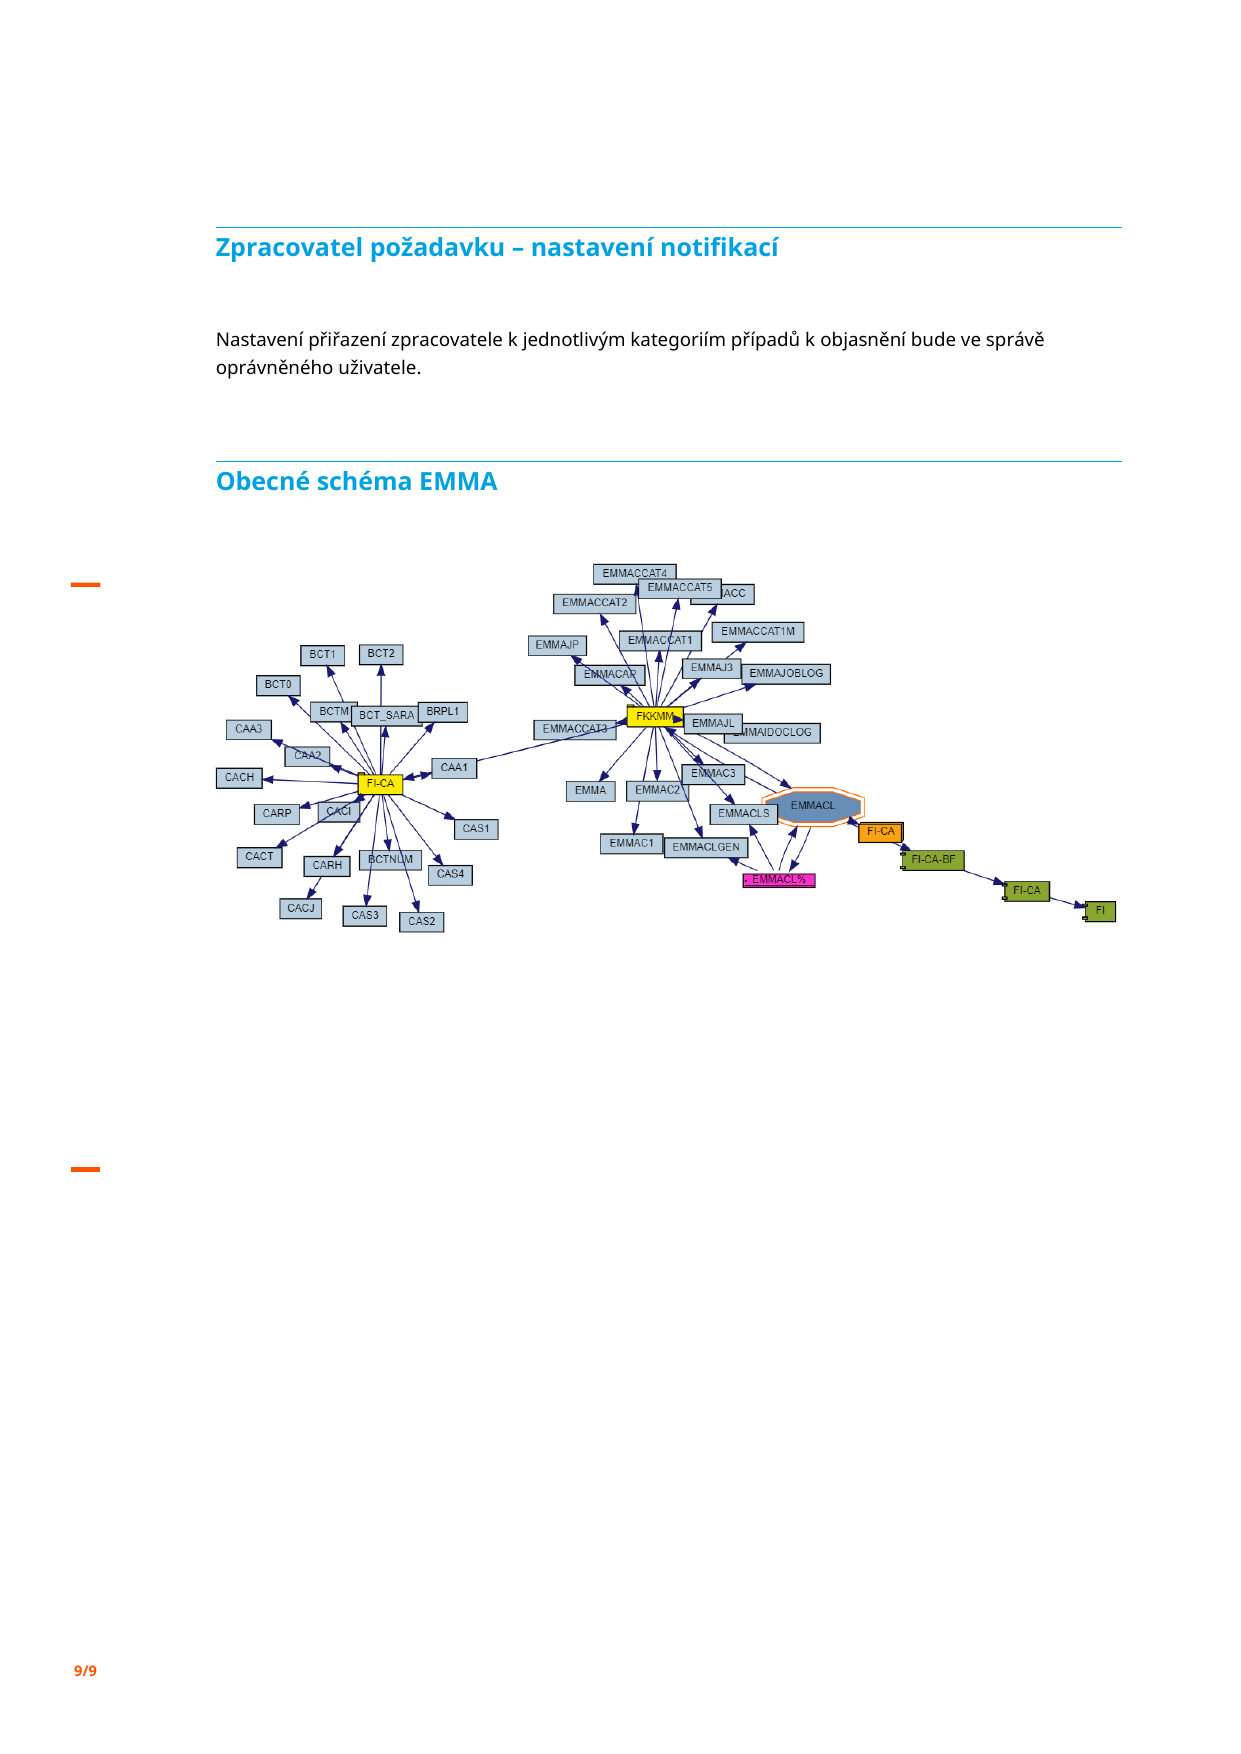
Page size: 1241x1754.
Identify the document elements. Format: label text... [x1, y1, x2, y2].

picture [215, 560, 1120, 935]
subtitle Obecné schéma EMMA [216, 462, 1122, 498]
text Nastavení přiřazení zpracovatele k jednotlivým kategoriím případů k objasnění bude ve správě oprávněného uživatele. [216, 326, 1122, 380]
subtitle Zpracovatel požadavku – nastavení notifikací [216, 228, 1122, 264]
